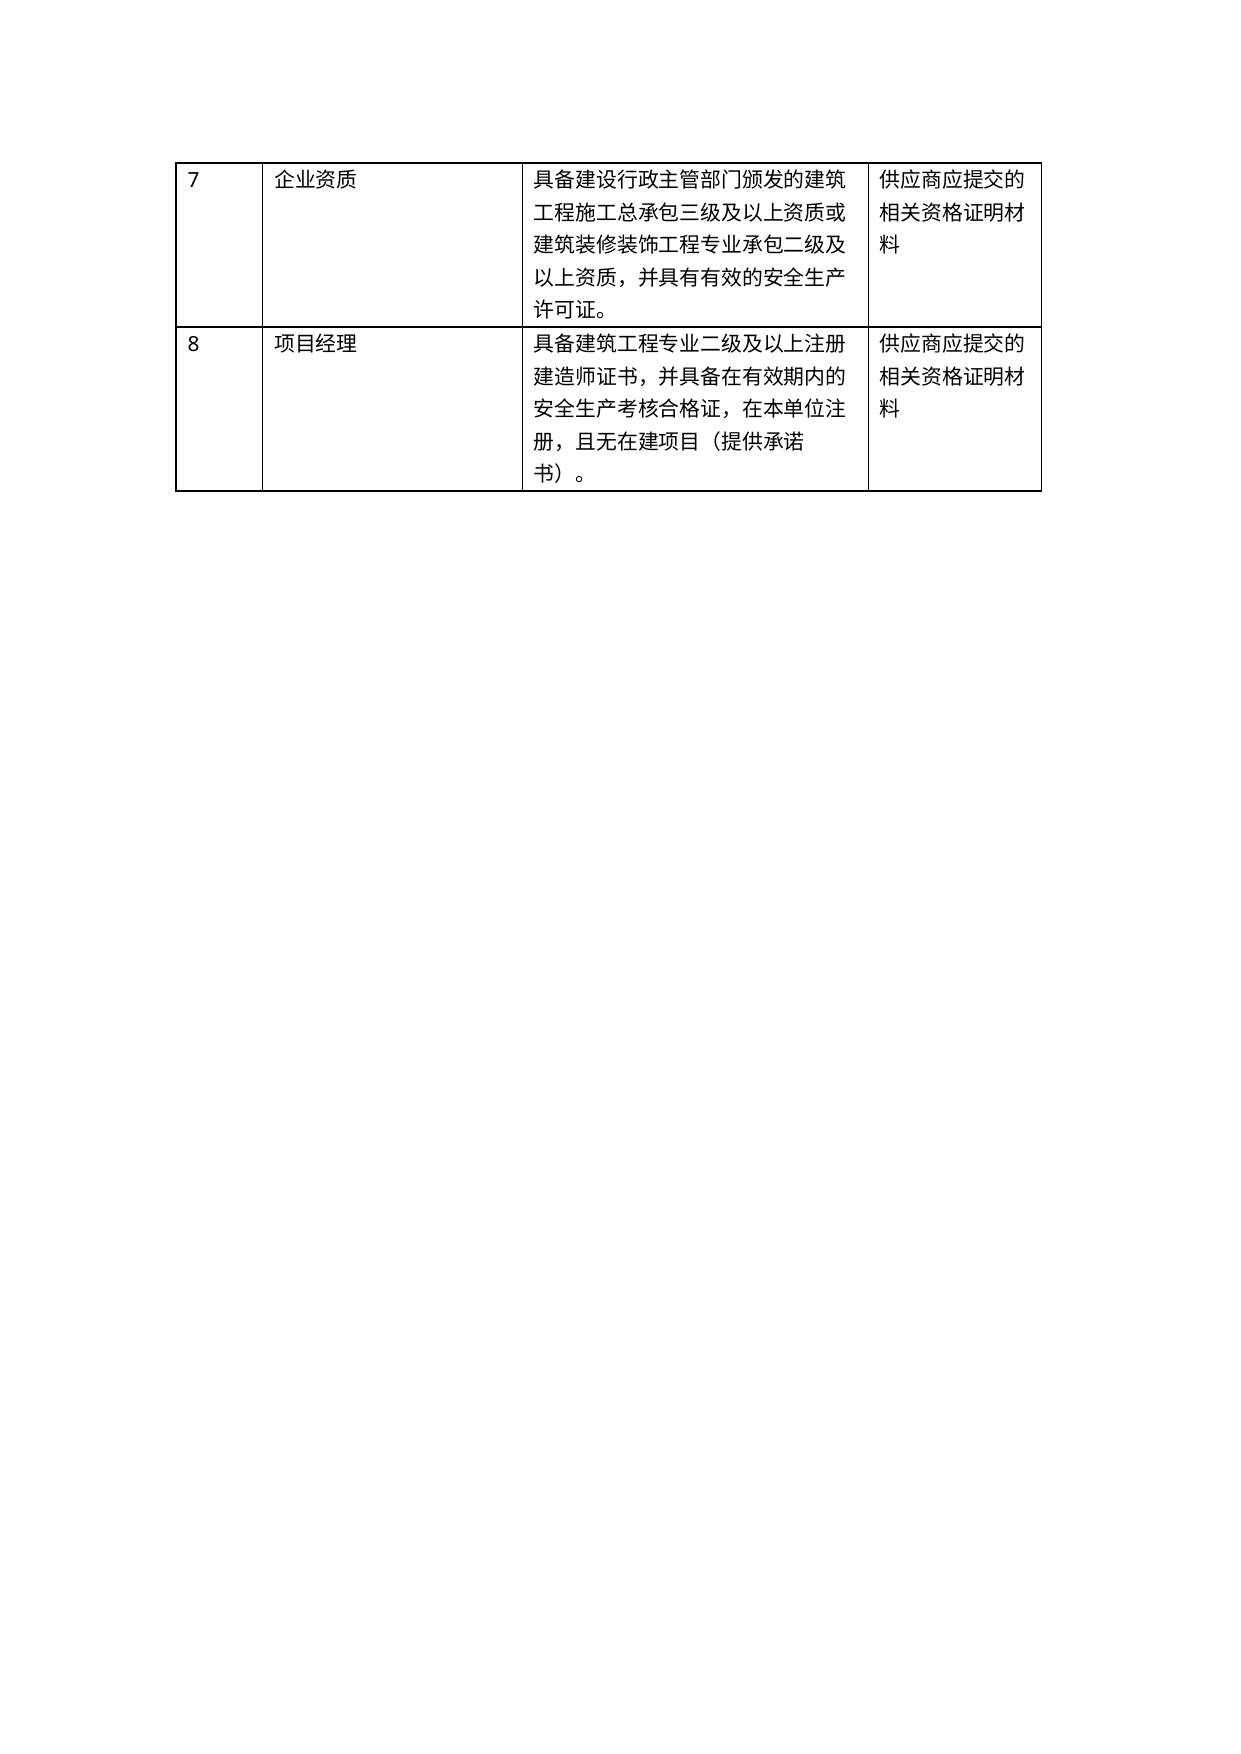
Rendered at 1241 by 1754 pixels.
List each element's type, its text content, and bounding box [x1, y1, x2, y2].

table_cell 具备建设行政主管部门颁发的建筑工程施工总承包三级及以上资质或建筑装修装饰工程专业承包二级及以上资质，并具有有效的安全生产许可证。 [523, 164, 868, 326]
table_cell 供应商应提交的相关资格证明材料 [869, 164, 1041, 326]
table_cell 具备建筑工程专业二级及以上注册建造师证书，并具备在有效期内的安全生产考核合格证，在本单位注册，且无在建项目（提供承诺书）。 [523, 328, 868, 490]
table_cell 8 [177, 328, 262, 490]
table_cell 企业资质 [263, 164, 522, 326]
table_cell 项目经理 [263, 328, 522, 490]
table_cell 7 [177, 164, 262, 326]
table_cell 供应商应提交的相关资格证明材料 [869, 328, 1041, 490]
